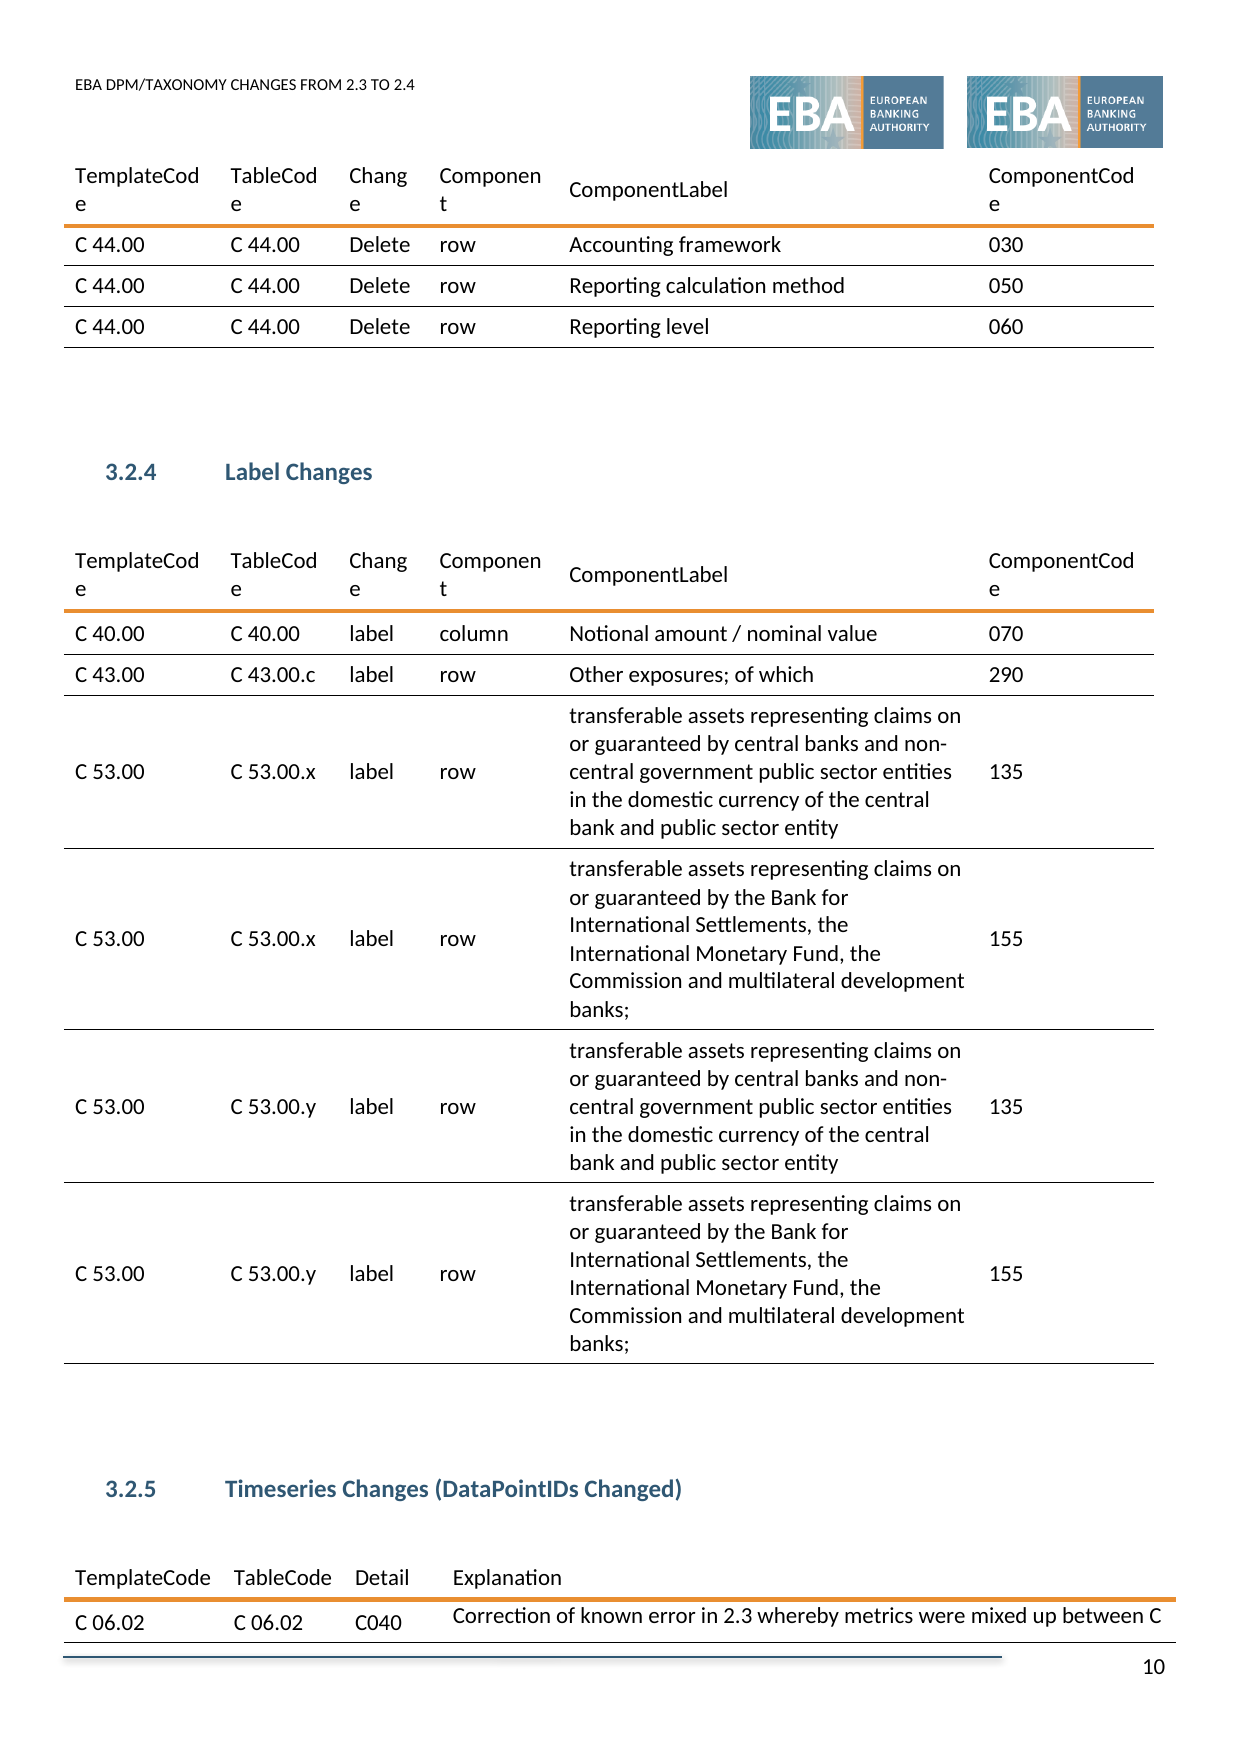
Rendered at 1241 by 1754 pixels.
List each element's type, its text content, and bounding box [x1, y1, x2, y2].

table_header Timeseries Changes (DataPointIDs Changed) [75, 1448, 1240, 1528]
table_cell C 44.00 [219, 307, 338, 347]
table_cell 155 [977, 1183, 1154, 1363]
table_cell Delete [338, 307, 428, 347]
table_cell C 43.00.c [219, 655, 338, 695]
table_cell C 44.00 [64, 266, 219, 306]
table_cell label [338, 655, 428, 695]
table_cell C 53.00 [64, 1183, 219, 1363]
table_header TableCode [222, 1556, 343, 1597]
table_cell 050 [977, 266, 1154, 306]
table_cell Reporting level [558, 307, 977, 347]
table_cell C 44.00 [64, 307, 219, 347]
table_cell row [428, 696, 558, 848]
table_cell column [428, 613, 558, 654]
table_cell row [428, 655, 558, 695]
table_cell transferable assets representing claims on or guaranteed by the Bank for International Settlements, the International Monetary Fund, the Commission and multilateral development banks; [558, 849, 977, 1029]
table_header TemplateCode [64, 1556, 222, 1597]
picture [967, 76, 1163, 148]
table_cell C 44.00 [64, 228, 219, 265]
table_header Change [338, 540, 428, 608]
table_cell C 43.00 [64, 655, 219, 695]
table_cell label [338, 1183, 428, 1363]
table_cell label [338, 613, 428, 654]
table_cell row [428, 1183, 558, 1363]
table_header Component [428, 155, 558, 224]
table_cell C 53.00 [64, 696, 219, 848]
table_header Detail [344, 1556, 441, 1597]
table_cell Notional amount / nominal value [558, 613, 977, 654]
picture [750, 76, 944, 149]
table_cell Delete [338, 266, 428, 306]
table_cell Delete [338, 228, 428, 265]
table_cell row [428, 266, 558, 306]
table_header ComponentCode [977, 155, 1154, 224]
table_cell C 06.02 [222, 1602, 343, 1642]
table_cell 060 [977, 307, 1154, 347]
table_cell C 53.00 [64, 1030, 219, 1182]
table_cell 135 [977, 1030, 1154, 1182]
table_header Label Changes [75, 431, 1240, 512]
table_cell label [338, 696, 428, 848]
table_cell C 53.00.x [219, 696, 338, 848]
table_cell C 06.02 [64, 1602, 222, 1642]
table_cell C 44.00 [219, 228, 338, 265]
table_cell C 53.00.y [219, 1183, 338, 1363]
table_cell row [428, 1030, 558, 1182]
table_cell C 40.00 [219, 613, 338, 654]
table_cell 030 [977, 228, 1154, 265]
table_cell row [428, 228, 558, 265]
table_header ComponentLabel [558, 540, 977, 608]
table_cell transferable assets representing claims on or guaranteed by central banks and non-central government public sector entities in the domestic currency of the central bank and public sector entity [558, 1030, 977, 1182]
table_cell label [338, 1030, 428, 1182]
table_header Change [338, 155, 428, 224]
table_cell Other exposures; of which [558, 655, 977, 695]
table_cell 070 [977, 613, 1154, 654]
table_header Component [428, 540, 558, 608]
table_cell Reporting calculation method [558, 266, 977, 306]
table_cell transferable assets representing claims on or guaranteed by the Bank for International Settlements, the International Monetary Fund, the Commission and multilateral development banks; [558, 1183, 977, 1363]
table_cell 290 [977, 655, 1154, 695]
table_header ComponentLabel [558, 155, 977, 224]
table_header Explanation [441, 1556, 1176, 1597]
table_cell Accounting framework [558, 228, 977, 265]
table_cell C 53.00 [64, 849, 219, 1029]
table_header TemplateCode [64, 540, 219, 608]
table_cell C 40.00 [64, 613, 219, 654]
table_cell C 53.00.x [219, 849, 338, 1029]
table_cell 135 [977, 696, 1154, 848]
table_cell transferable assets representing claims on or guaranteed by central banks and non-central government public sector entities in the domestic currency of the central bank and public sector entity [558, 696, 977, 848]
table_header TemplateCode [64, 155, 219, 224]
table_cell 155 [977, 849, 1154, 1029]
table_header TableCode [219, 540, 338, 608]
table_cell C 53.00.y [219, 1030, 338, 1182]
table_cell C040 [344, 1602, 441, 1642]
table_cell row [428, 307, 558, 347]
table_header TableCode [219, 155, 338, 224]
table_cell label [338, 849, 428, 1029]
table_cell C 44.00 [219, 266, 338, 306]
table_cell row [428, 849, 558, 1029]
table_header ComponentCode [977, 540, 1154, 608]
